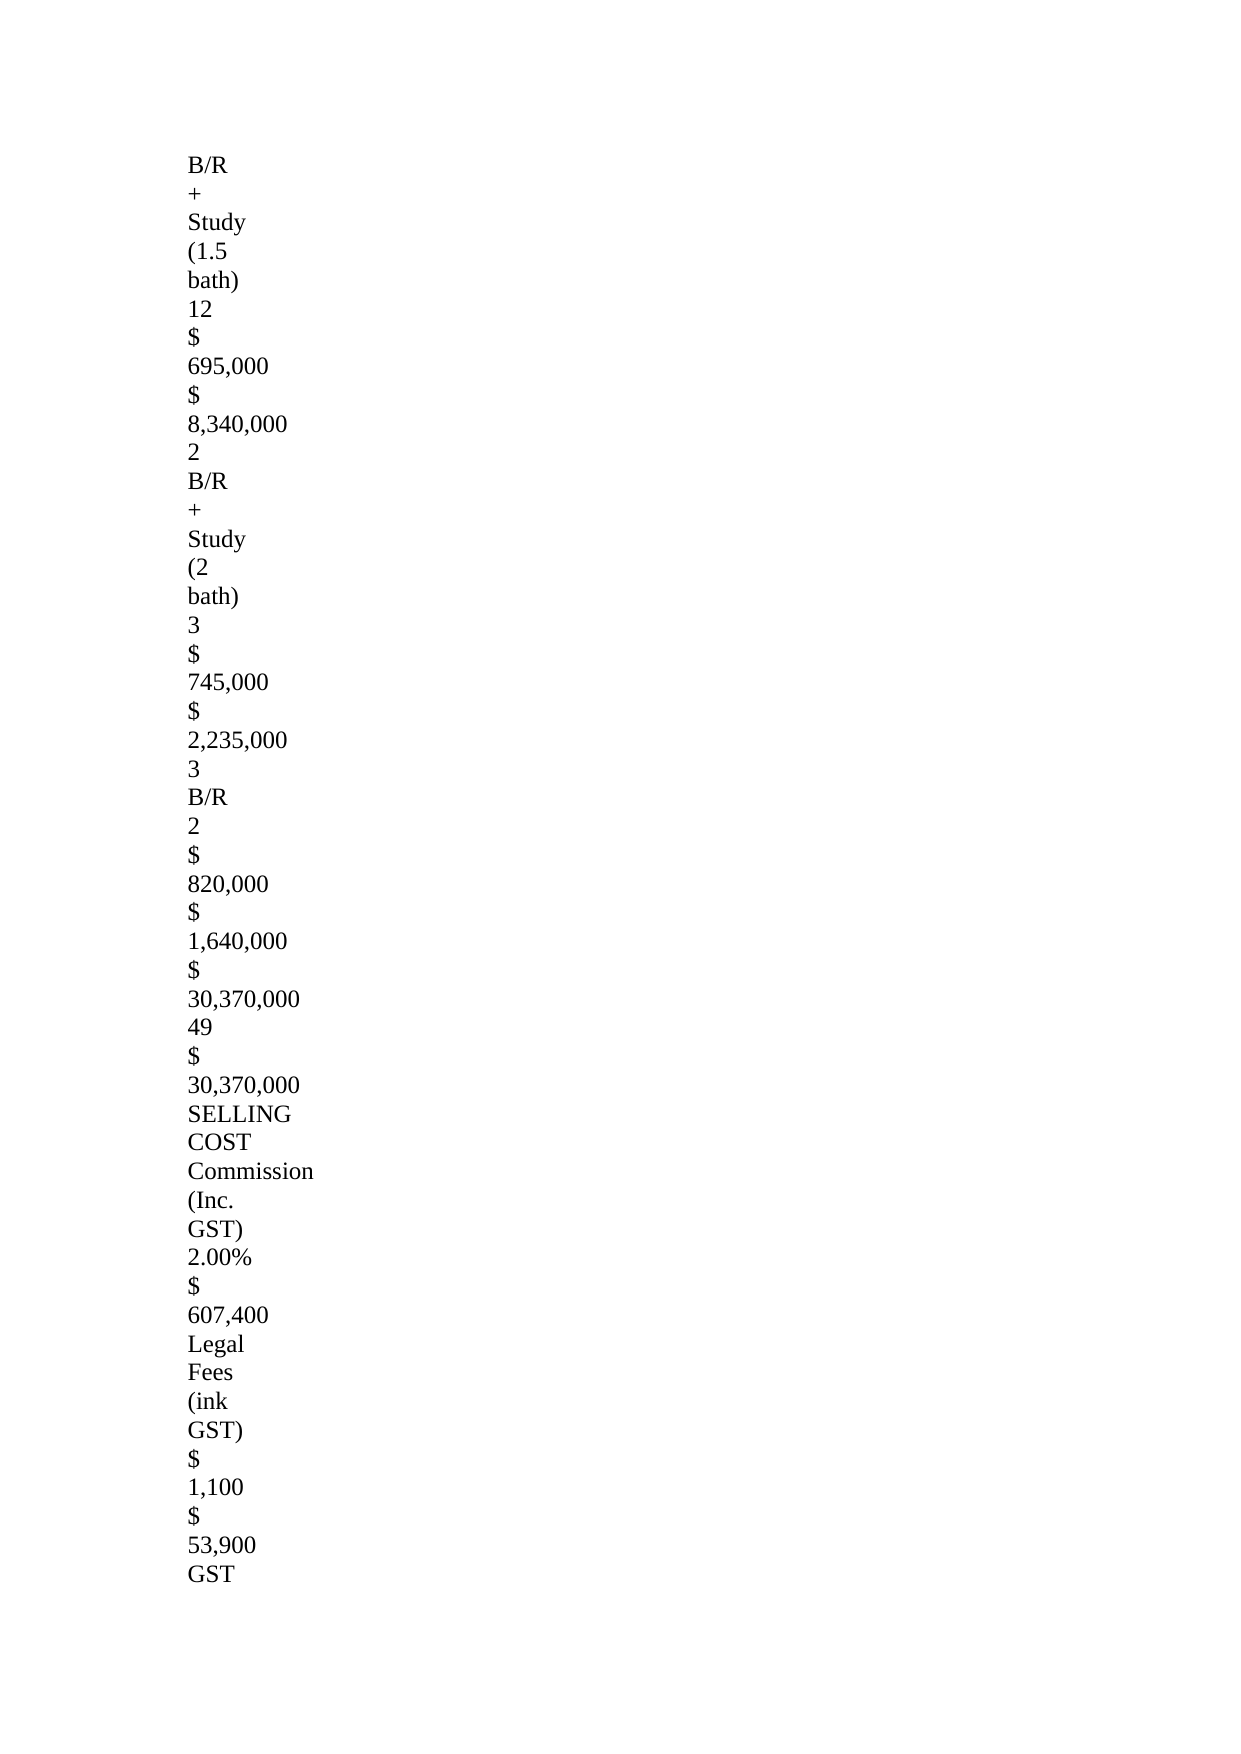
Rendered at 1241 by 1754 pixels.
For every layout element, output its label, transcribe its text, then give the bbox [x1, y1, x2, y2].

text 2.00% [187, 1242, 1053, 1271]
text 2 [187, 437, 1053, 466]
text 695,000 [187, 351, 1053, 380]
text GST [187, 1559, 1053, 1587]
text (1.5 [187, 236, 1053, 265]
text (Inc. [187, 1185, 1053, 1214]
text $ [187, 696, 1053, 725]
text B/R [187, 150, 1053, 179]
text 12 [187, 294, 1053, 322]
text 8,340,000 [187, 409, 1053, 437]
text 2,235,000 [187, 725, 1053, 754]
text 607,400 [187, 1300, 1053, 1329]
text 1,640,000 [187, 926, 1053, 955]
text SELLING [187, 1099, 1053, 1127]
text + [187, 495, 1053, 524]
text $ [187, 1041, 1053, 1070]
text $ [187, 840, 1053, 869]
text Legal [187, 1329, 1053, 1357]
text bath) [187, 265, 1053, 294]
text 30,370,000 [187, 984, 1053, 1012]
text 820,000 [187, 869, 1053, 897]
text $ [187, 380, 1053, 409]
text 745,000 [187, 667, 1053, 696]
text 3 [187, 754, 1053, 782]
text Study [187, 207, 1053, 236]
text 1,100 [187, 1472, 1053, 1501]
text 49 [187, 1012, 1053, 1041]
text $ [187, 955, 1053, 984]
text GST) [187, 1415, 1053, 1444]
text + [187, 179, 1053, 207]
text $ [187, 1501, 1053, 1530]
text (ink [187, 1386, 1053, 1415]
text GST) [187, 1214, 1053, 1242]
text B/R [187, 466, 1053, 495]
text 30,370,000 [187, 1070, 1053, 1099]
text $ [187, 639, 1053, 667]
text $ [187, 322, 1053, 351]
text bath) [187, 581, 1053, 610]
text COST [187, 1127, 1053, 1156]
text Commission [187, 1156, 1053, 1185]
text B/R [187, 782, 1053, 811]
text $ [187, 897, 1053, 926]
text 2 [187, 811, 1053, 840]
text $ [187, 1444, 1053, 1472]
text Study [187, 524, 1053, 552]
text Fees [187, 1357, 1053, 1386]
text 53,900 [187, 1530, 1053, 1559]
text 3 [187, 610, 1053, 639]
text $ [187, 1271, 1053, 1300]
text (2 [187, 552, 1053, 581]
